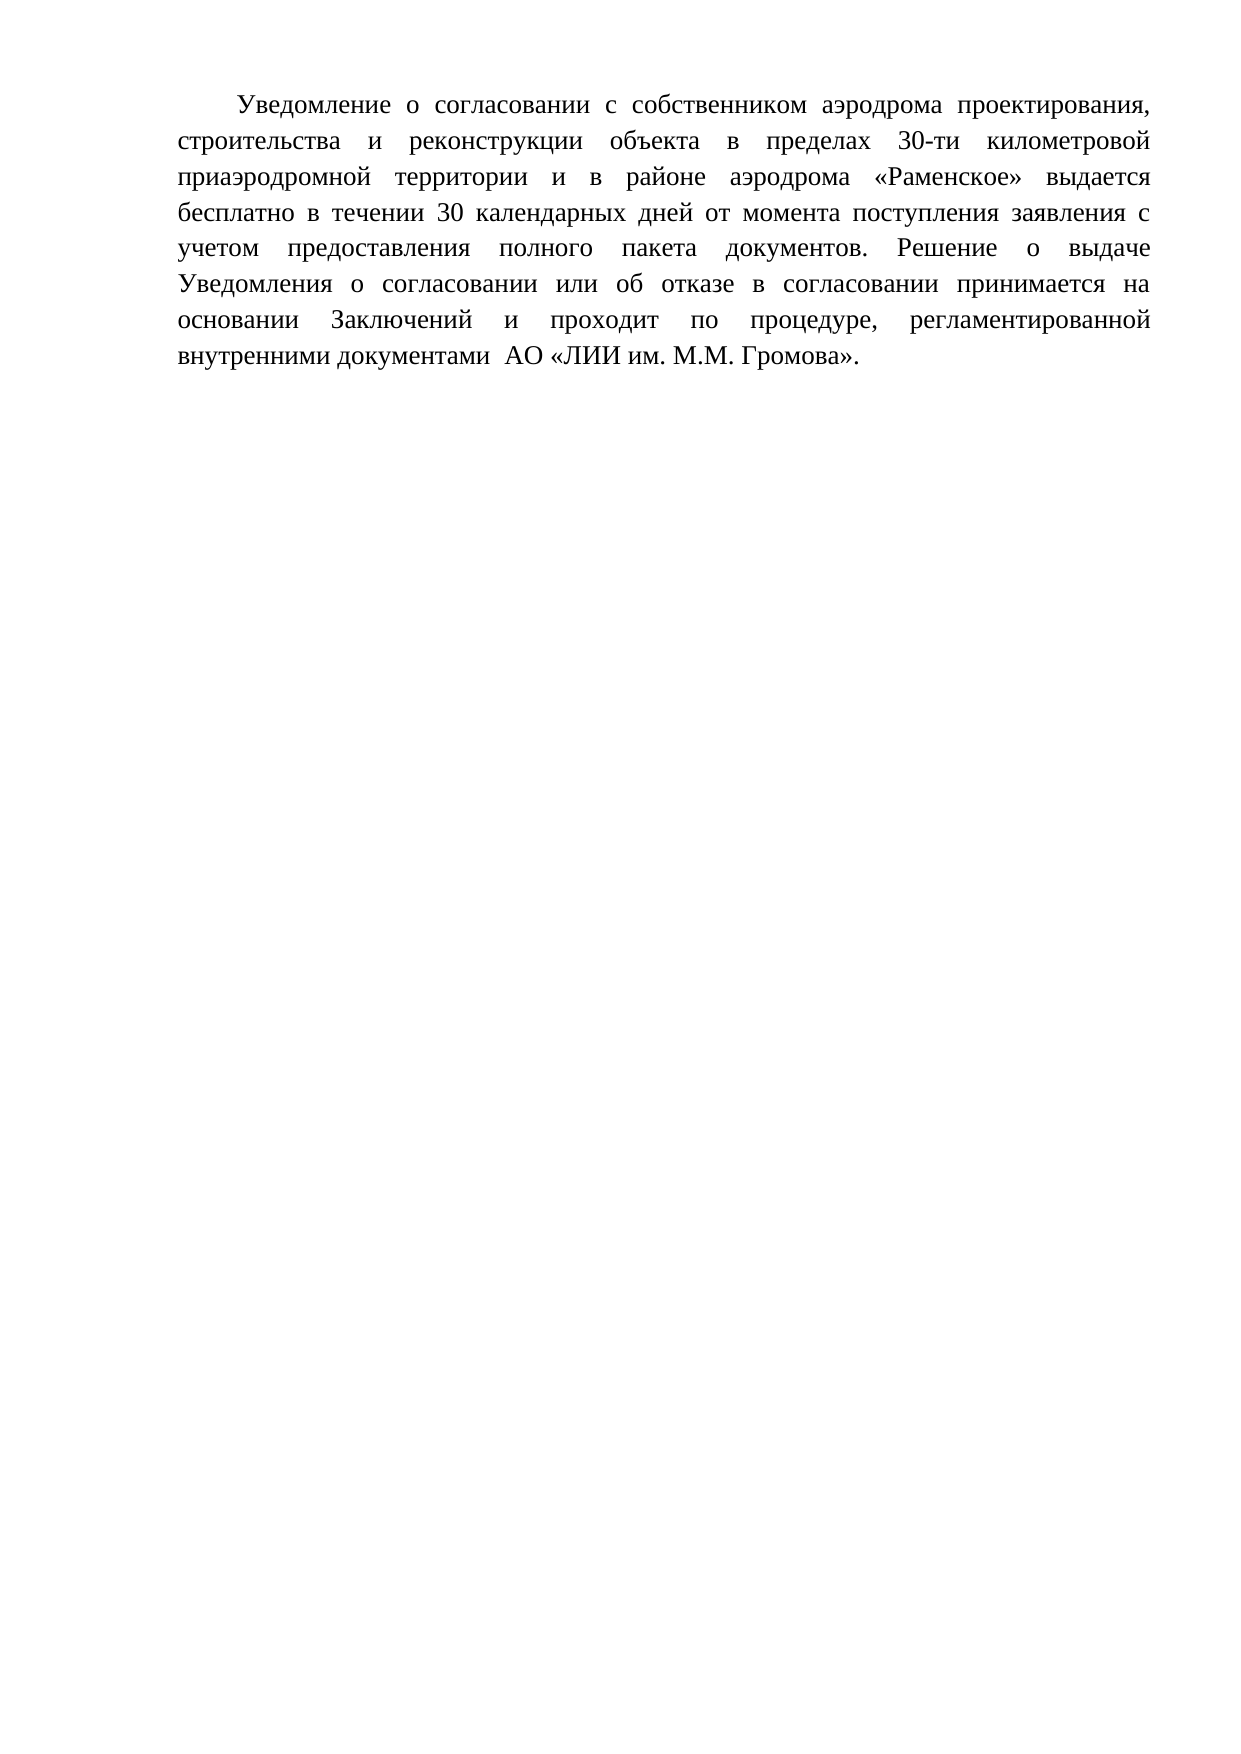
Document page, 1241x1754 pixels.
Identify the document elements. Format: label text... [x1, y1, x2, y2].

text Уведомление о согласовании с собственником аэродрома проектирования, строительства и реконструкции объекта в пределах 30-ти километровой приаэродромной территории и в районе аэродрома «Раменское» выдается бесплатно в течении 30 календарных дней от момента поступления заявления с учетом предоставления полного пакета документов. Решение о выдаче Уведомления о согласовании или об отказе в согласовании принимается на основании Заключений и проходит по процедуре, регламентированной внутренними документами АО «ЛИИ им. М.М. Громова». [177, 89, 1152, 370]
